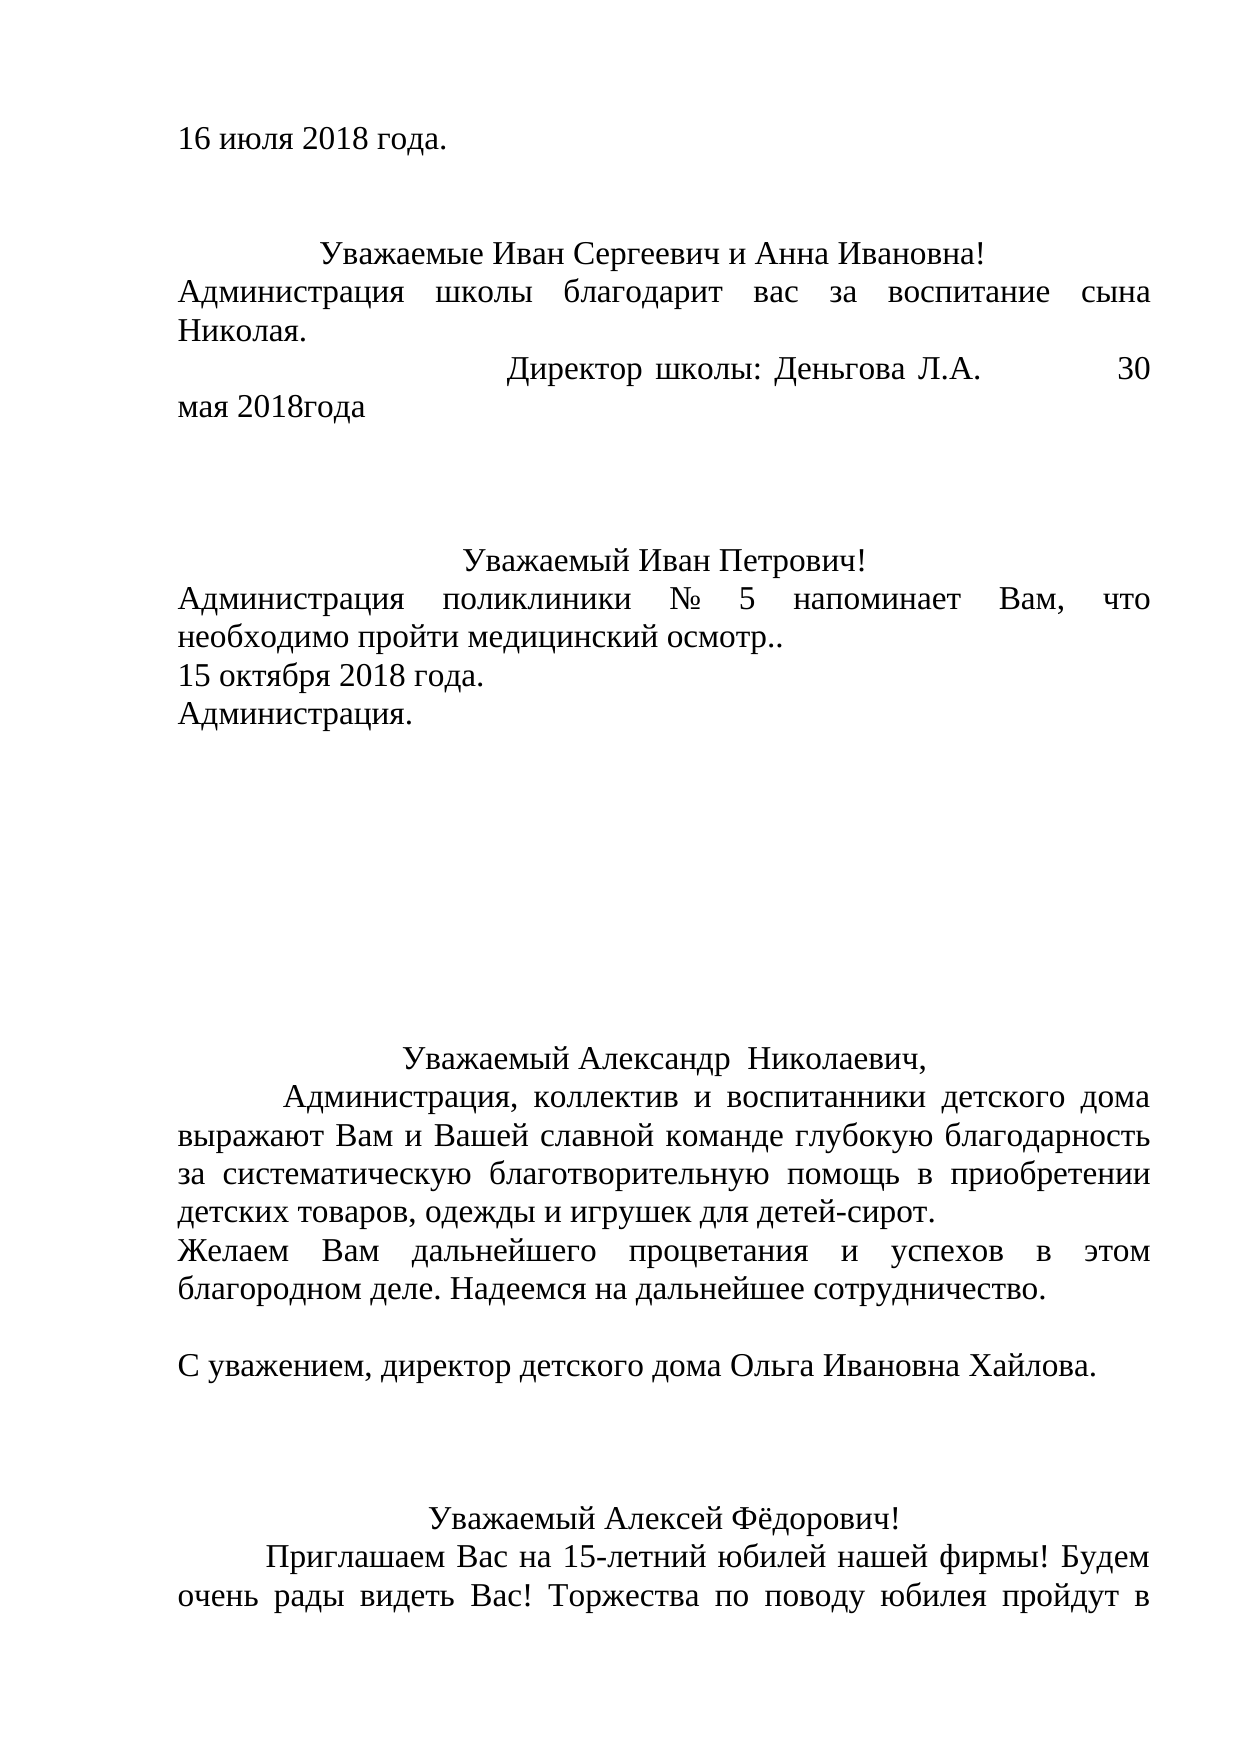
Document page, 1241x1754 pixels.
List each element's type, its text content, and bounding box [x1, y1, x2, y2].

text Директор школы: Деньгова Л.А. 30 мая 2018года [177, 348, 1152, 425]
text Администрация, коллектив и воспитанники детского дома выражают Вам и Вашей славной команде глубокую благодарность за систематическую благотворительную помощь в приобретении детских товаров, одежды и игрушек для детей-сирот. [177, 1076, 1152, 1230]
text Администрация. [177, 693, 1152, 731]
text Администрация поликлиники № 5 напоминает Вам, что необходимо пройти медицинский осмотр.. [177, 578, 1152, 655]
text Уважаемый Александр Николаевич, [177, 1038, 1152, 1076]
text Администрация школы благодарит вас за воспитание сына Николая. [177, 271, 1152, 348]
text Уважаемый Иван Петрович! [177, 540, 1152, 578]
text 15 октября 2018 года. [177, 655, 1152, 693]
text 16 июля 2018 года. [177, 118, 1152, 156]
text Желаем Вам дальнейшего процветания и успехов в этом благородном деле. Надеемся на дальнейшее сотрудничество. [177, 1230, 1152, 1306]
text С уважением, директор детского дома Ольга Ивановна Хайлова. [177, 1345, 1152, 1383]
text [177, 1536, 1152, 1613]
text Уважаемый Алексей Фёдорович! [177, 1498, 1152, 1536]
text Уважаемые Иван Сергеевич и Анна Ивановна! [177, 233, 1152, 271]
